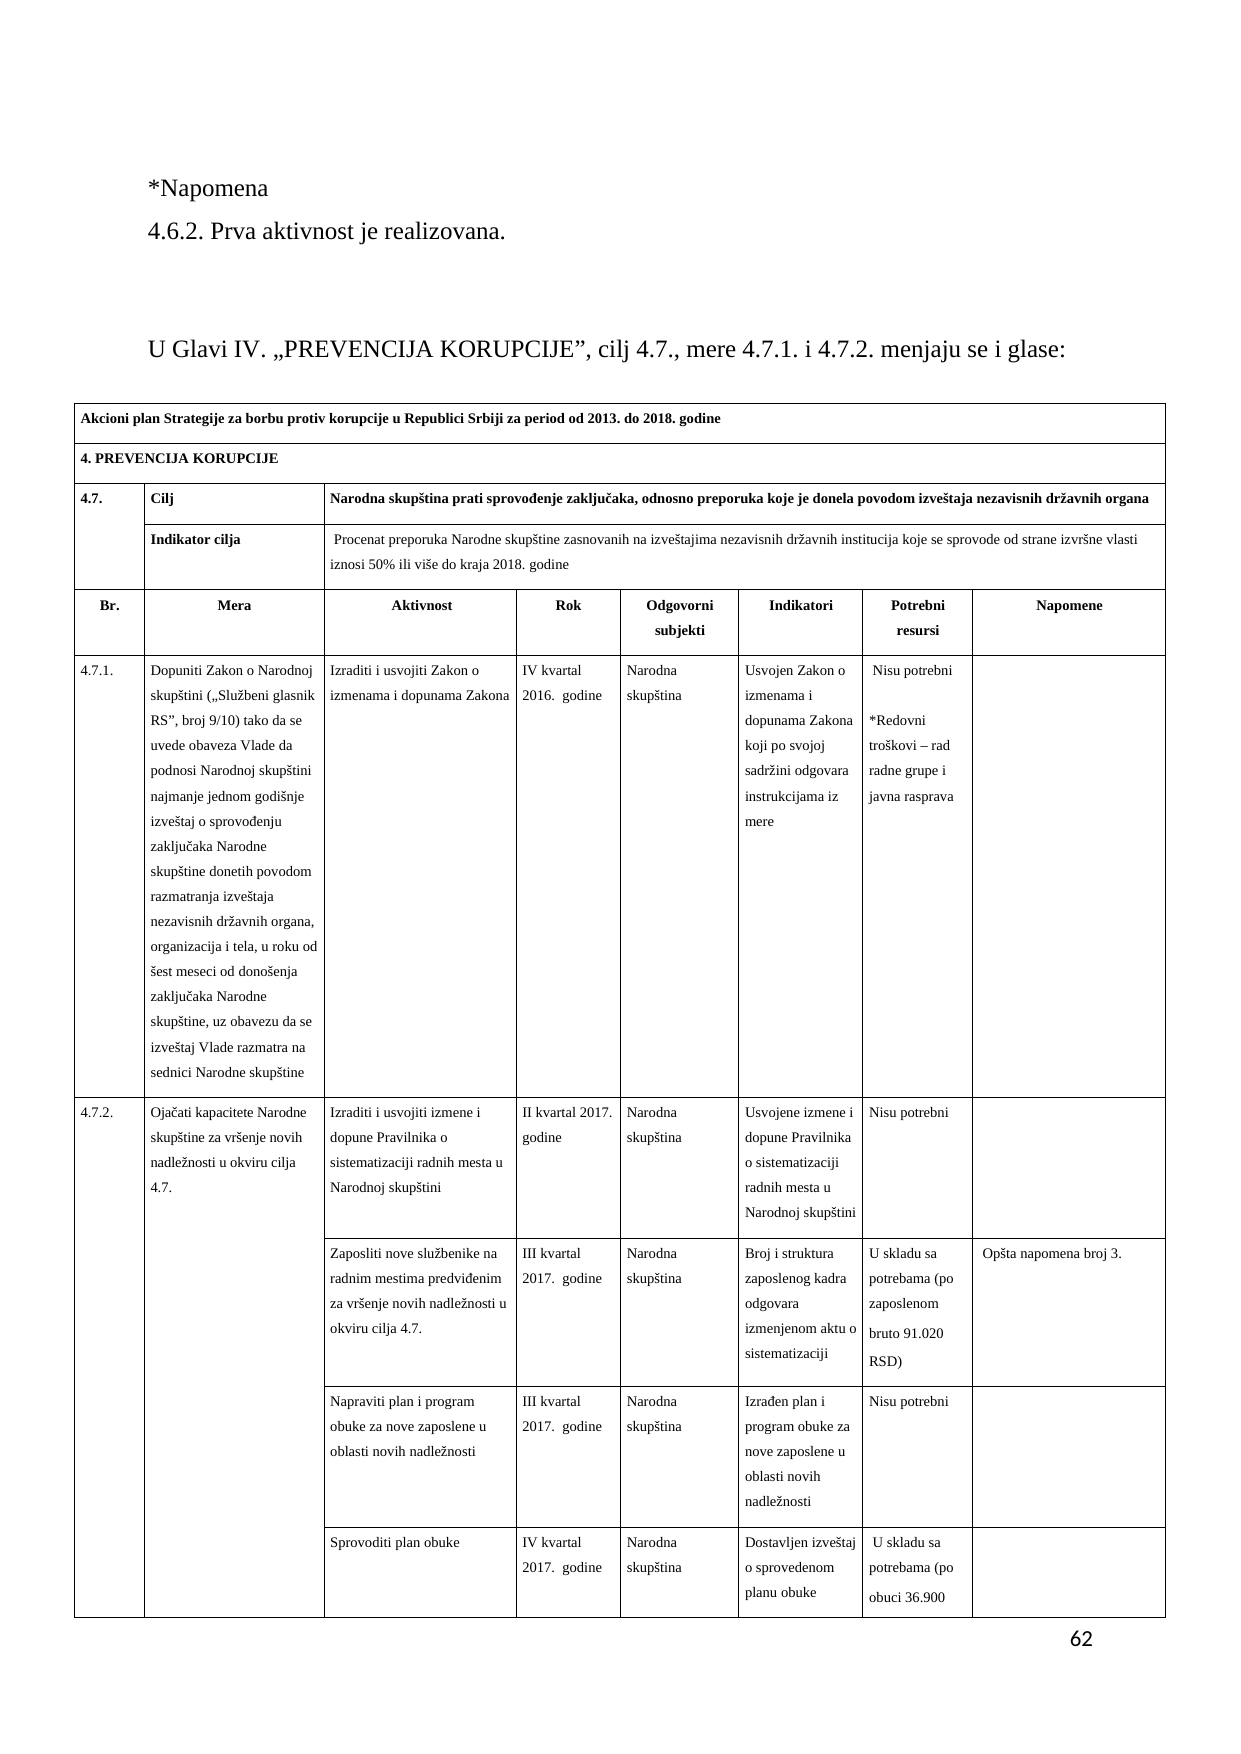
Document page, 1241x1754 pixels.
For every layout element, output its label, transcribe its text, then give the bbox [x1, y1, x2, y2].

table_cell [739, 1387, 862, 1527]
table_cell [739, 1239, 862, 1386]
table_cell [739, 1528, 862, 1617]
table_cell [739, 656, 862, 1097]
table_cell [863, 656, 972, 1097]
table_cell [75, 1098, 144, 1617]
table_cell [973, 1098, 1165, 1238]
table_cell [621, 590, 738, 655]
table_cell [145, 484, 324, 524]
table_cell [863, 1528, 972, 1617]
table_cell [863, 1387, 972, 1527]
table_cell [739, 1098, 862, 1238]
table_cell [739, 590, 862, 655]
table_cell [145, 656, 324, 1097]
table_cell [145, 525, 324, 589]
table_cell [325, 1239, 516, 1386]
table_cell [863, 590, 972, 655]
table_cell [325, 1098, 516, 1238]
text U Glavi IV. „PREVENCIJA KORUPCIJE”, cilj 4.7., mere 4.7.1. i 4.7.2. menjaju se i glase: [148, 334, 1093, 363]
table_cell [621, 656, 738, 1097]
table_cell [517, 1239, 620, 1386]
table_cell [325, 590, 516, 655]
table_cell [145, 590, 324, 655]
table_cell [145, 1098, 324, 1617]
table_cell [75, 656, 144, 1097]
text 4.6.2. Prva aktivnost je realizovana. [148, 216, 1093, 244]
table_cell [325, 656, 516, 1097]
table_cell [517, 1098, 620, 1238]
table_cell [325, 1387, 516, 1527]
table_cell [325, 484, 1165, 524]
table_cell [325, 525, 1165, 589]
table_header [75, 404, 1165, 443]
text *Napomena [148, 173, 1093, 201]
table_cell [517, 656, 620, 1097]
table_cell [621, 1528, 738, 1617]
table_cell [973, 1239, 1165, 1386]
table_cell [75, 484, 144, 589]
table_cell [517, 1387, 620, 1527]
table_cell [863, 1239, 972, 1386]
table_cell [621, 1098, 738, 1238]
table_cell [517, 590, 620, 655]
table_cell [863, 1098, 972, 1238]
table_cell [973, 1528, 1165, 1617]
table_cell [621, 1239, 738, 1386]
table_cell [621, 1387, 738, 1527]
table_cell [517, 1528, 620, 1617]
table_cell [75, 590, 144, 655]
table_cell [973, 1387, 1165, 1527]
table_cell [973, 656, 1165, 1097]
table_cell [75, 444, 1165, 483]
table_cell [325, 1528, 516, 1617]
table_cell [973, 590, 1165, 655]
